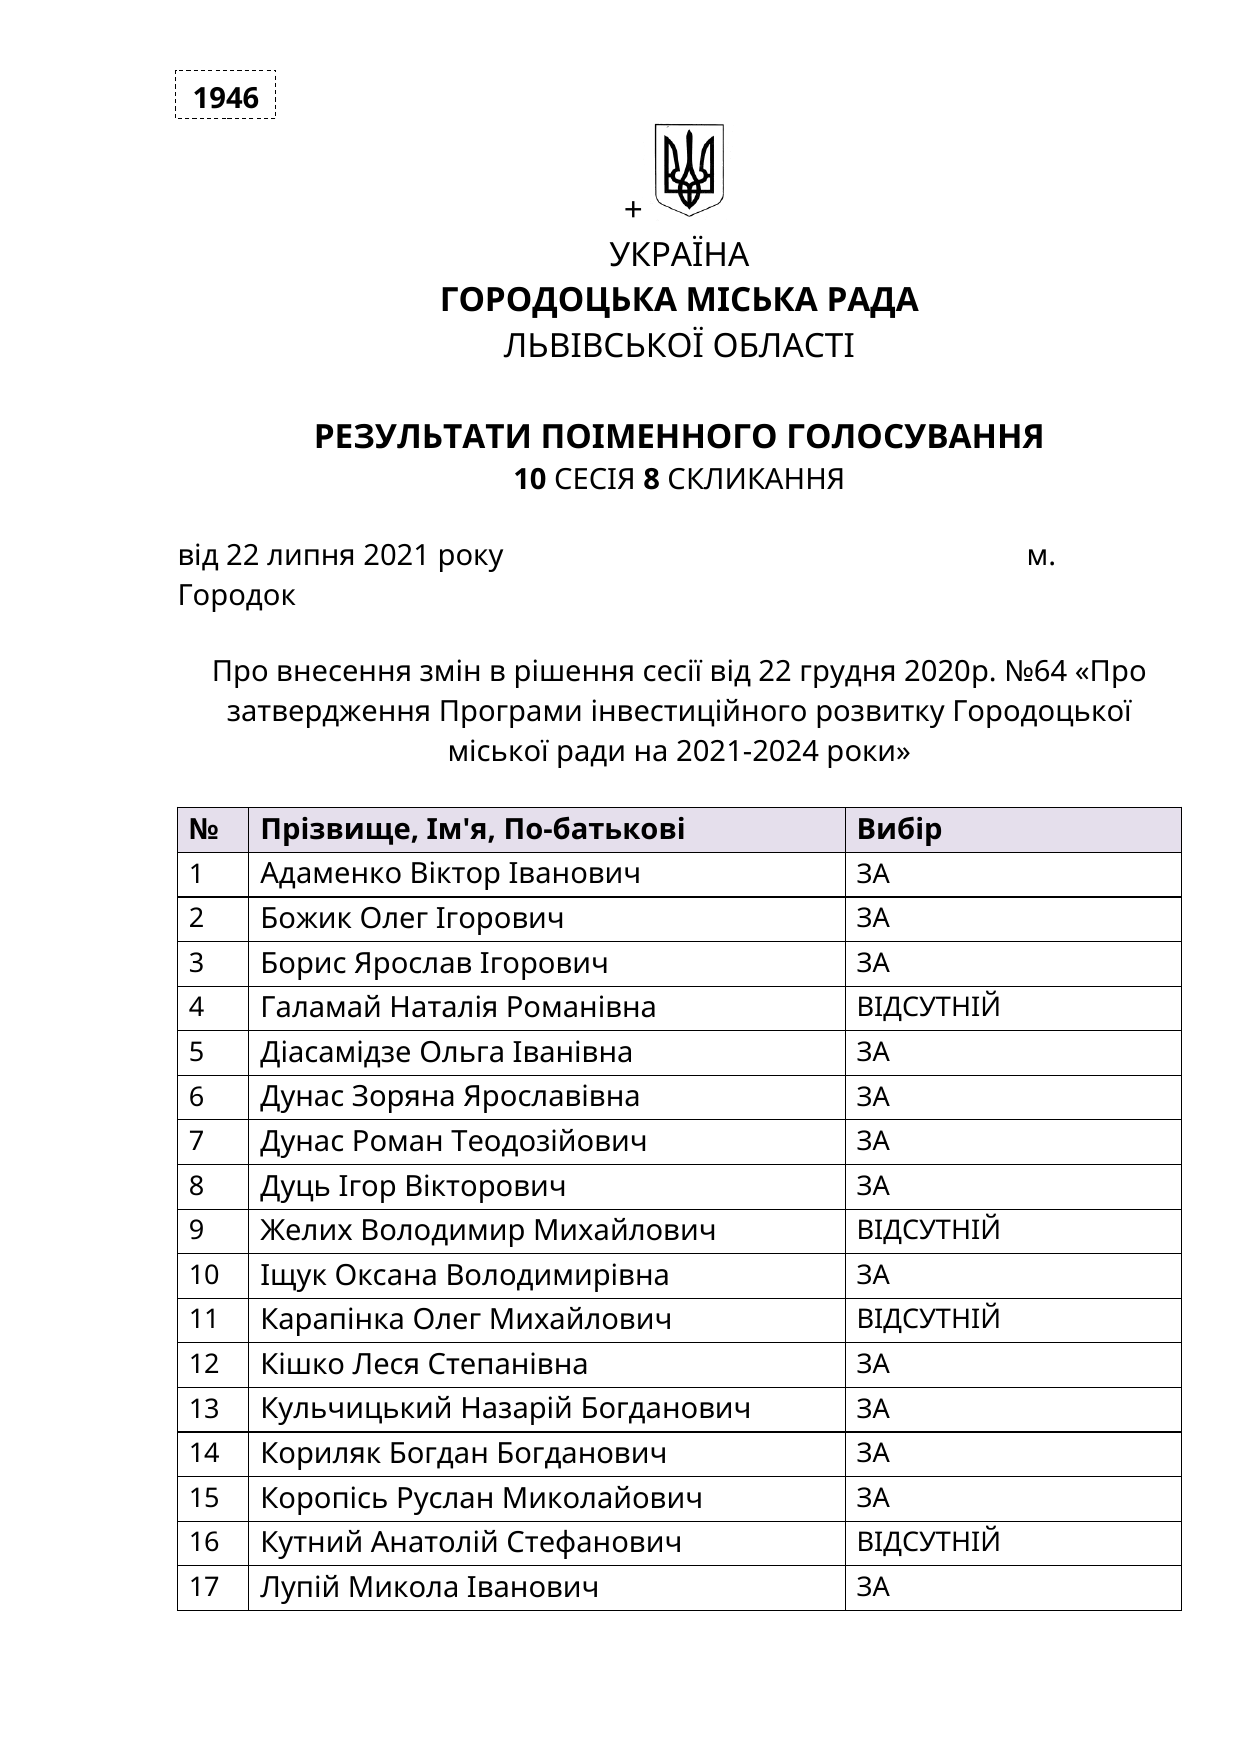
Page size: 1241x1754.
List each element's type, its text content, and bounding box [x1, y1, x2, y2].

table_cell 12 [178, 1343, 248, 1387]
table_cell ЗА [846, 1120, 1181, 1164]
table_cell Адаменко Віктор Іванович [249, 853, 845, 896]
table_cell ЗА [846, 942, 1181, 986]
table_cell Борис Ярослав Ігорович [249, 942, 845, 986]
table_cell Лупій Микола Іванович [249, 1566, 845, 1610]
table_cell Дунас Роман Теодозійович [249, 1120, 845, 1164]
table_cell Коропісь Руслан Миколайович [249, 1477, 845, 1521]
text Про внесення змін в рішення сесії від 22 грудня 2020р. №64 «Про затвердження Програми інвестиційного розвитку Городоцької міської ради на 2021-2024 роки» [177, 651, 1181, 770]
table_cell ЗА [846, 898, 1181, 941]
text 10 СЕСІЯ 8 СКЛИКАННЯ [177, 458, 1181, 498]
table_cell 2 [178, 898, 248, 941]
table_cell 15 [178, 1477, 248, 1521]
table_cell Іщук Оксана Володимирівна [249, 1254, 845, 1298]
table_cell 14 [178, 1433, 248, 1476]
table_cell Карапінка Олег Михайлович [249, 1299, 845, 1342]
table_cell ЗА [846, 1254, 1181, 1298]
text від 22 липня 2021 року м. Городок [177, 534, 1181, 614]
text ЛЬВІВСЬКОЇ ОБЛАСТІ [177, 322, 1181, 367]
table_cell 8 [178, 1165, 248, 1208]
table_cell ВІДСУТНІЙ [846, 1522, 1181, 1565]
text + [177, 118, 1181, 231]
table_cell 10 [178, 1254, 248, 1298]
table_cell Кутний Анатолій Стефанович [249, 1522, 845, 1565]
table_cell Кішко Леся Степанівна [249, 1343, 845, 1387]
table_cell Діасамідзе Ольга Іванівна [249, 1031, 845, 1075]
table_cell ЗА [846, 853, 1181, 896]
table_cell ЗА [846, 1388, 1181, 1431]
table_cell 1 [178, 853, 248, 896]
text РЕЗУЛЬТАТИ ПОІМЕННОГО ГОЛОСУВАННЯ [177, 412, 1181, 458]
table_cell Кориляк Богдан Богданович [249, 1433, 845, 1476]
table_cell ЗА [846, 1566, 1181, 1610]
picture [642, 118, 735, 221]
table_cell ВІДСУТНІЙ [846, 1210, 1181, 1253]
text УКРАЇНА [177, 231, 1181, 276]
table_cell 13 [178, 1388, 248, 1431]
table_cell 5 [178, 1031, 248, 1075]
table_cell Дуць Ігор Вікторович [249, 1165, 845, 1208]
table_cell Божик Олег Ігорович [249, 898, 845, 941]
table_cell ЗА [846, 1433, 1181, 1476]
table_cell ЗА [846, 1477, 1181, 1521]
table_cell ЗА [846, 1343, 1181, 1387]
table_cell 16 [178, 1522, 248, 1565]
table_cell ЗА [846, 1165, 1181, 1208]
table_cell Кульчицький Назарій Богданович [249, 1388, 845, 1431]
table_cell 3 [178, 942, 248, 986]
table_cell 4 [178, 987, 248, 1030]
table_cell 11 [178, 1299, 248, 1342]
table_header Прізвище, Ім'я, По-батькові [249, 808, 845, 852]
table_cell 7 [178, 1120, 248, 1164]
table_cell ЗА [846, 1031, 1181, 1075]
text ГОРОДОЦЬКА МІСЬКА РАДА [177, 276, 1181, 322]
table_header Вибір [846, 808, 1181, 852]
table_cell ЗА [846, 1076, 1181, 1119]
table_cell 17 [178, 1566, 248, 1610]
table_cell ВІДСУТНІЙ [846, 1299, 1181, 1342]
table_cell Галамай Наталія Романівна [249, 987, 845, 1030]
table_cell 9 [178, 1210, 248, 1253]
table_header № [178, 808, 248, 852]
table_cell ВІДСУТНІЙ [846, 987, 1181, 1030]
table_cell Желих Володимир Михайлович [249, 1210, 845, 1253]
table_cell 6 [178, 1076, 248, 1119]
table_cell Дунас Зоряна Ярославівна [249, 1076, 845, 1119]
